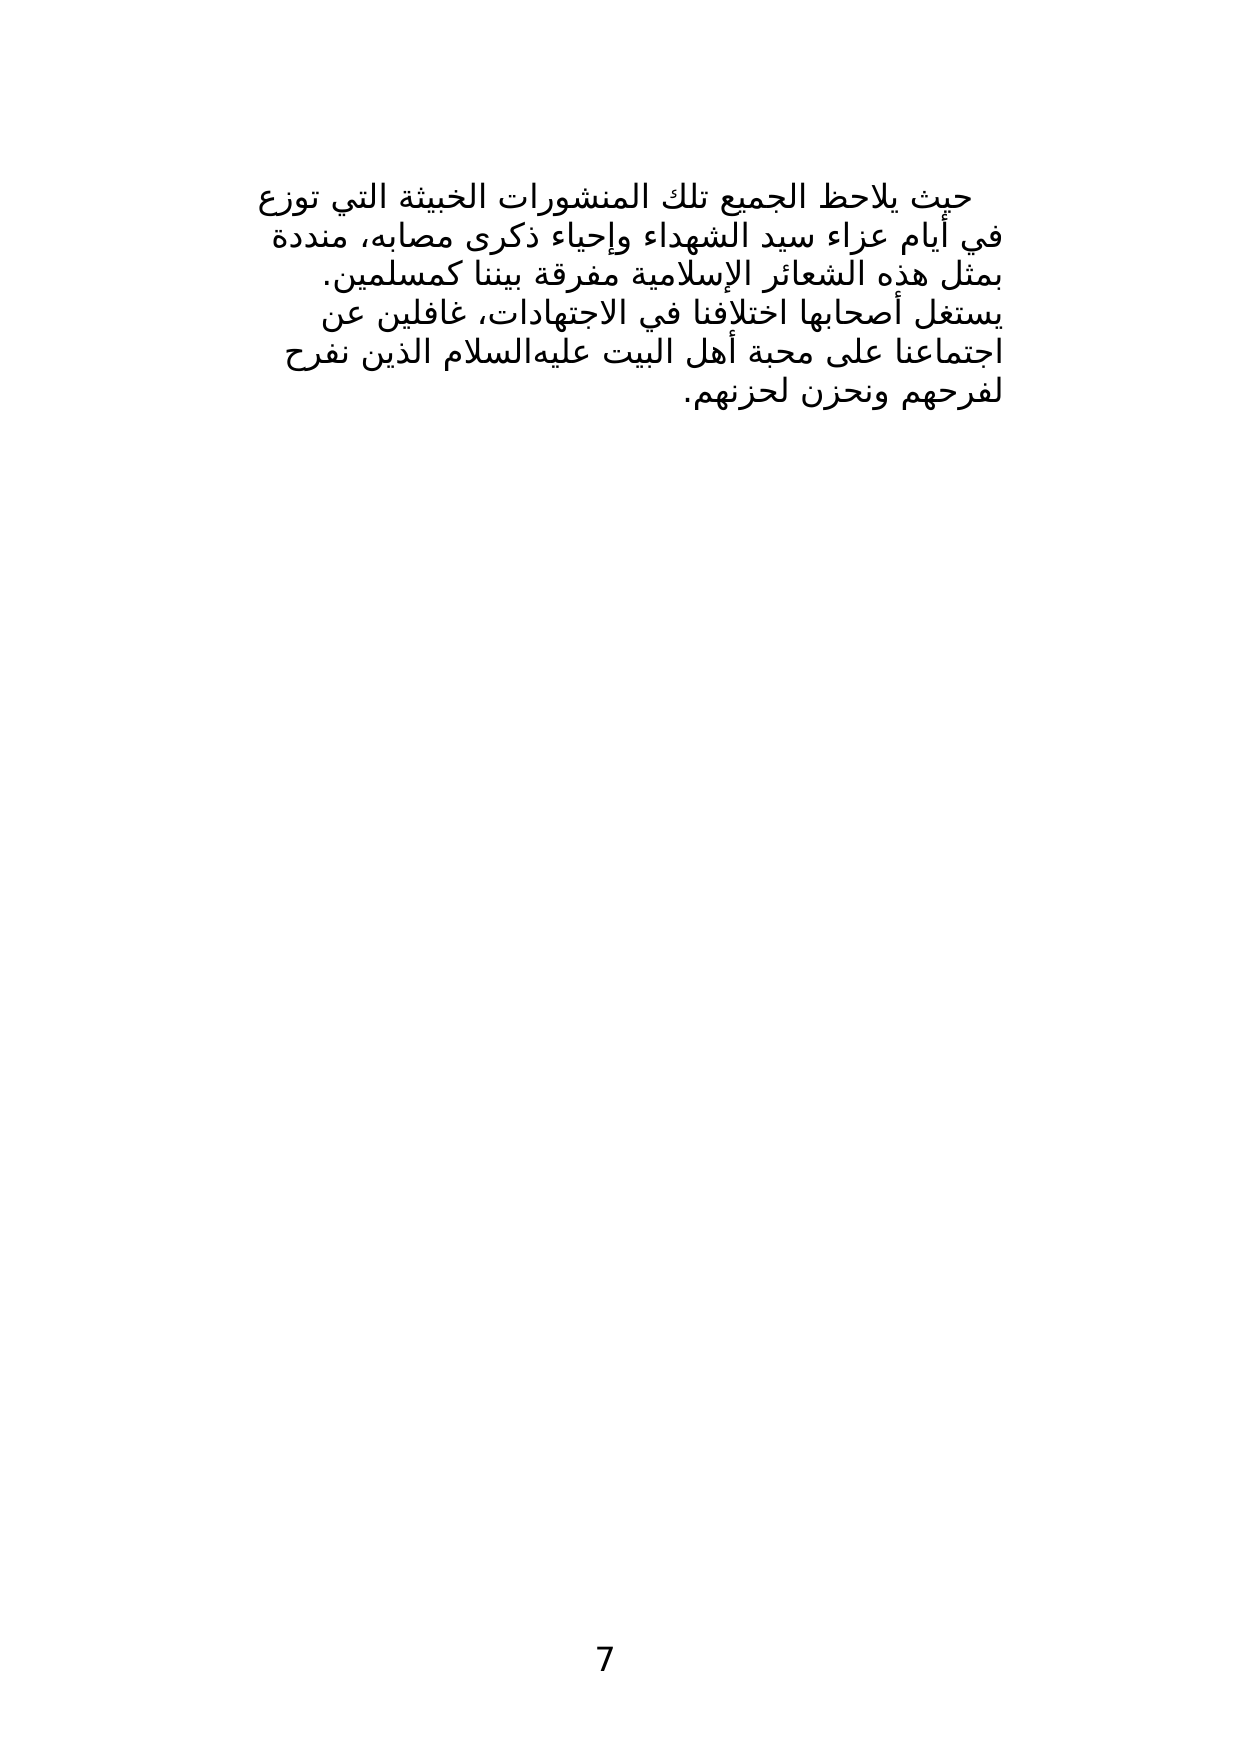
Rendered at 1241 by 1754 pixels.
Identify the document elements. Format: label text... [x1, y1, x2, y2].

text حيث يلاحظ الجميع تلك المنشورات الخبيثة التي توزع في أيام عزاء سيد الشهداء وإحياء ذكرى مصابه، منددة بمثل هذه الشعائر الإسلامية مفرقة بيننا كمسلمين. يستغل أصحابها اختلافنا في الاجتهادات، غافلين عن اجتماعنا على محبة أهل البيت عليه‌السلام الذين نفرح لفرحهم ونحزن لحزنهم. [236, 177, 1004, 410]
